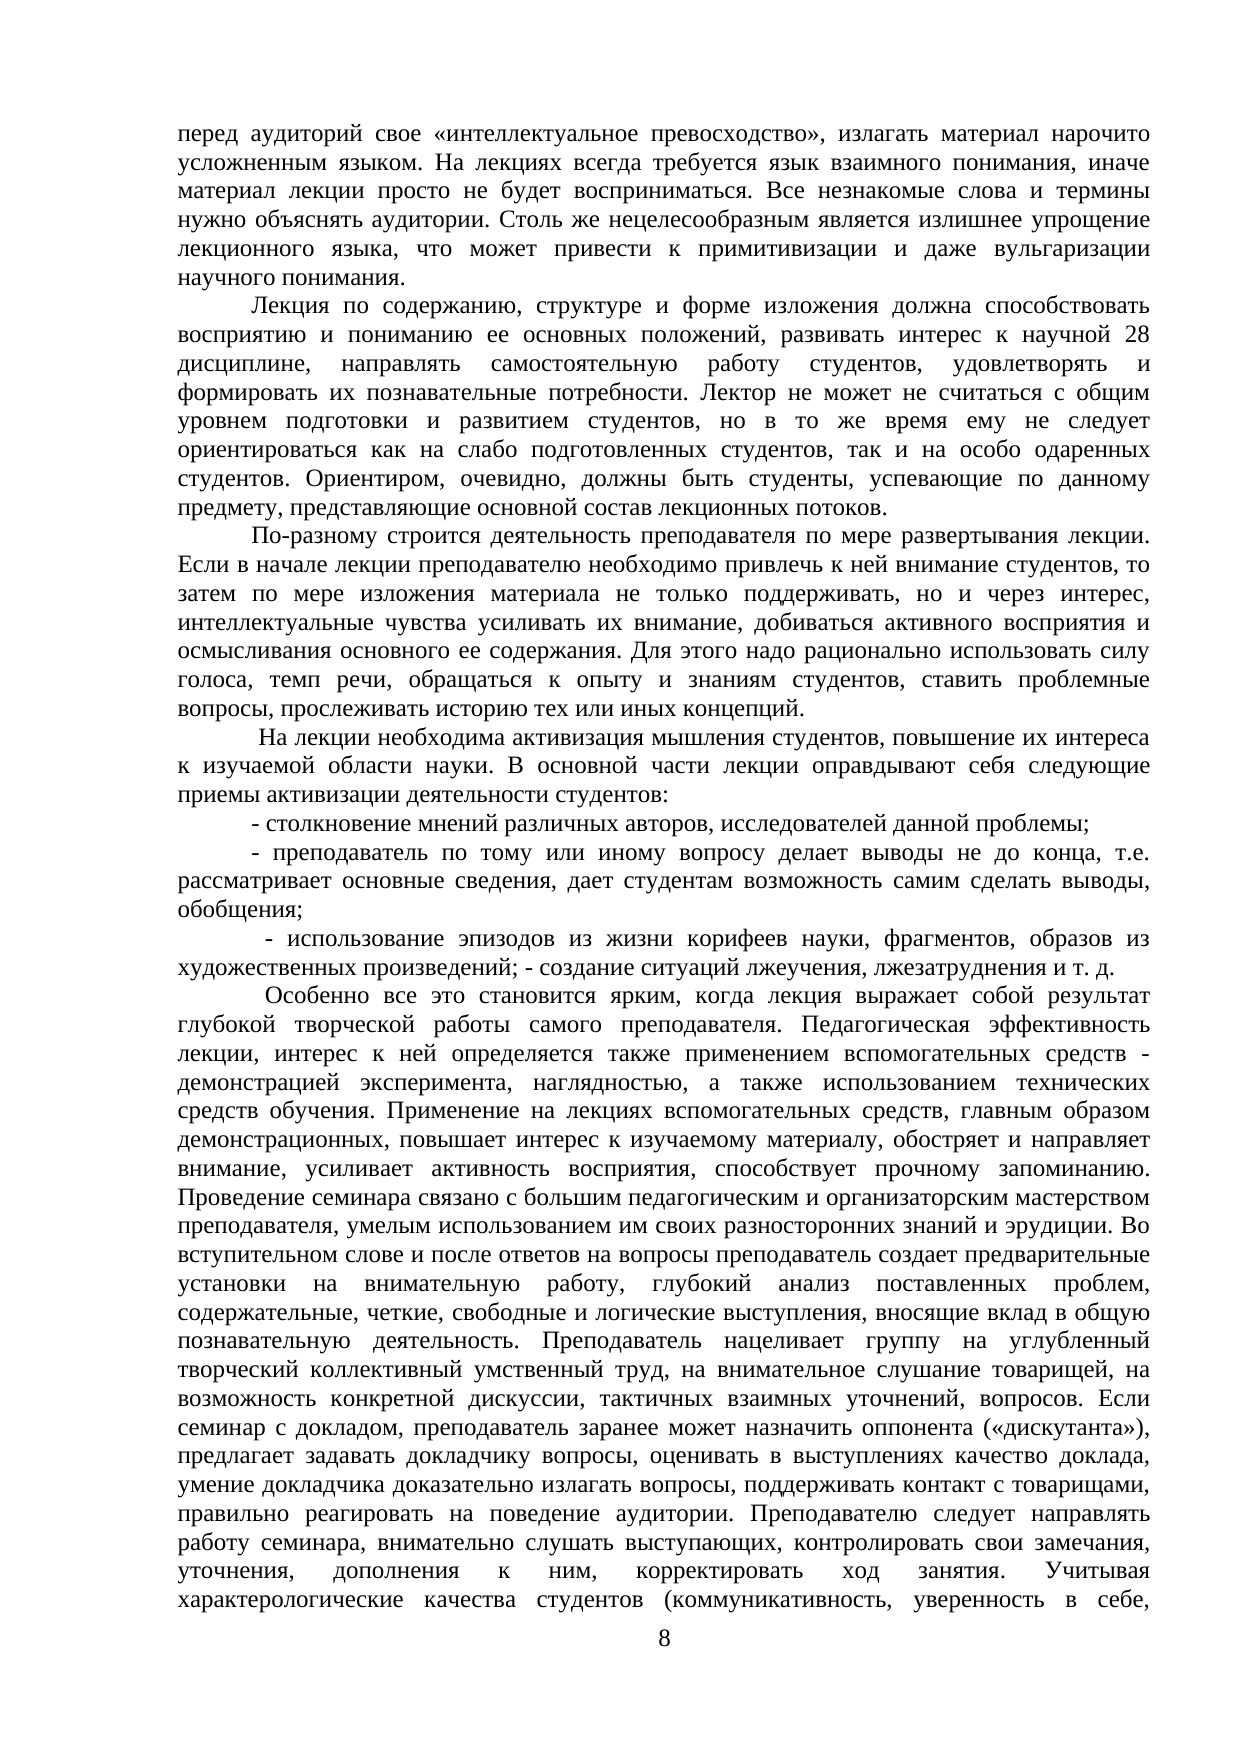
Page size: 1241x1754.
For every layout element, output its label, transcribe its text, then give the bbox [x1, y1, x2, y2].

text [177, 118, 1151, 291]
text Лекция по содержанию, структуре и форме изложения должна способствовать восприятию и пониманию ее основных положений, развивать интерес к научной 28 дисциплине, направлять самостоятельную работу студентов, удовлетворять и формировать их познавательные потребности. Лектор не может не считаться с общим уровнем подготовки и развитием студентов, но в то же время ему не следует ориентироваться как на слабо подготовленных студентов, так и на особо одаренных студентов. Ориентиром, очевидно, должны быть студенты, успевающие по данному предмету, представляющие основной состав лекционных потоков. [177, 291, 1151, 521]
text - столкновение мнений различных авторов, исследователей данной проблемы; [177, 808, 1151, 837]
text На лекции необходима активизация мышления студентов, повышение их интереса к изучаемой области науки. В основной части лекции оправдывают себя следующие приемы активизации деятельности студентов: [177, 722, 1151, 808]
text По-разному строится деятельность преподавателя по мере развертывания лекции. Если в начале лекции преподавателю необходимо привлечь к ней внимание студентов, то затем по мере изложения материала не только поддерживать, но и через интерес, интеллектуальные чувства усиливать их внимание, добиваться активного восприятия и осмысливания основного ее содержания. Для этого надо рационально использовать силу голоса, темп речи, обращаться к опыту и знаниям студентов, ставить проблемные вопросы, прослеживать историю тех или иных концепций. [177, 521, 1151, 722]
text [177, 981, 1151, 1613]
text - преподаватель по тому или иному вопросу делает выводы не до конца, т.е. рассматривает основные сведения, дает студентам возможность самим сделать выводы, обобщения; [177, 837, 1151, 923]
text - использование эпизодов из жизни корифеев науки, фрагментов, образов из художественных произведений; - создание ситуаций лжеучения, лжезатруднения и т. д. [177, 923, 1151, 981]
